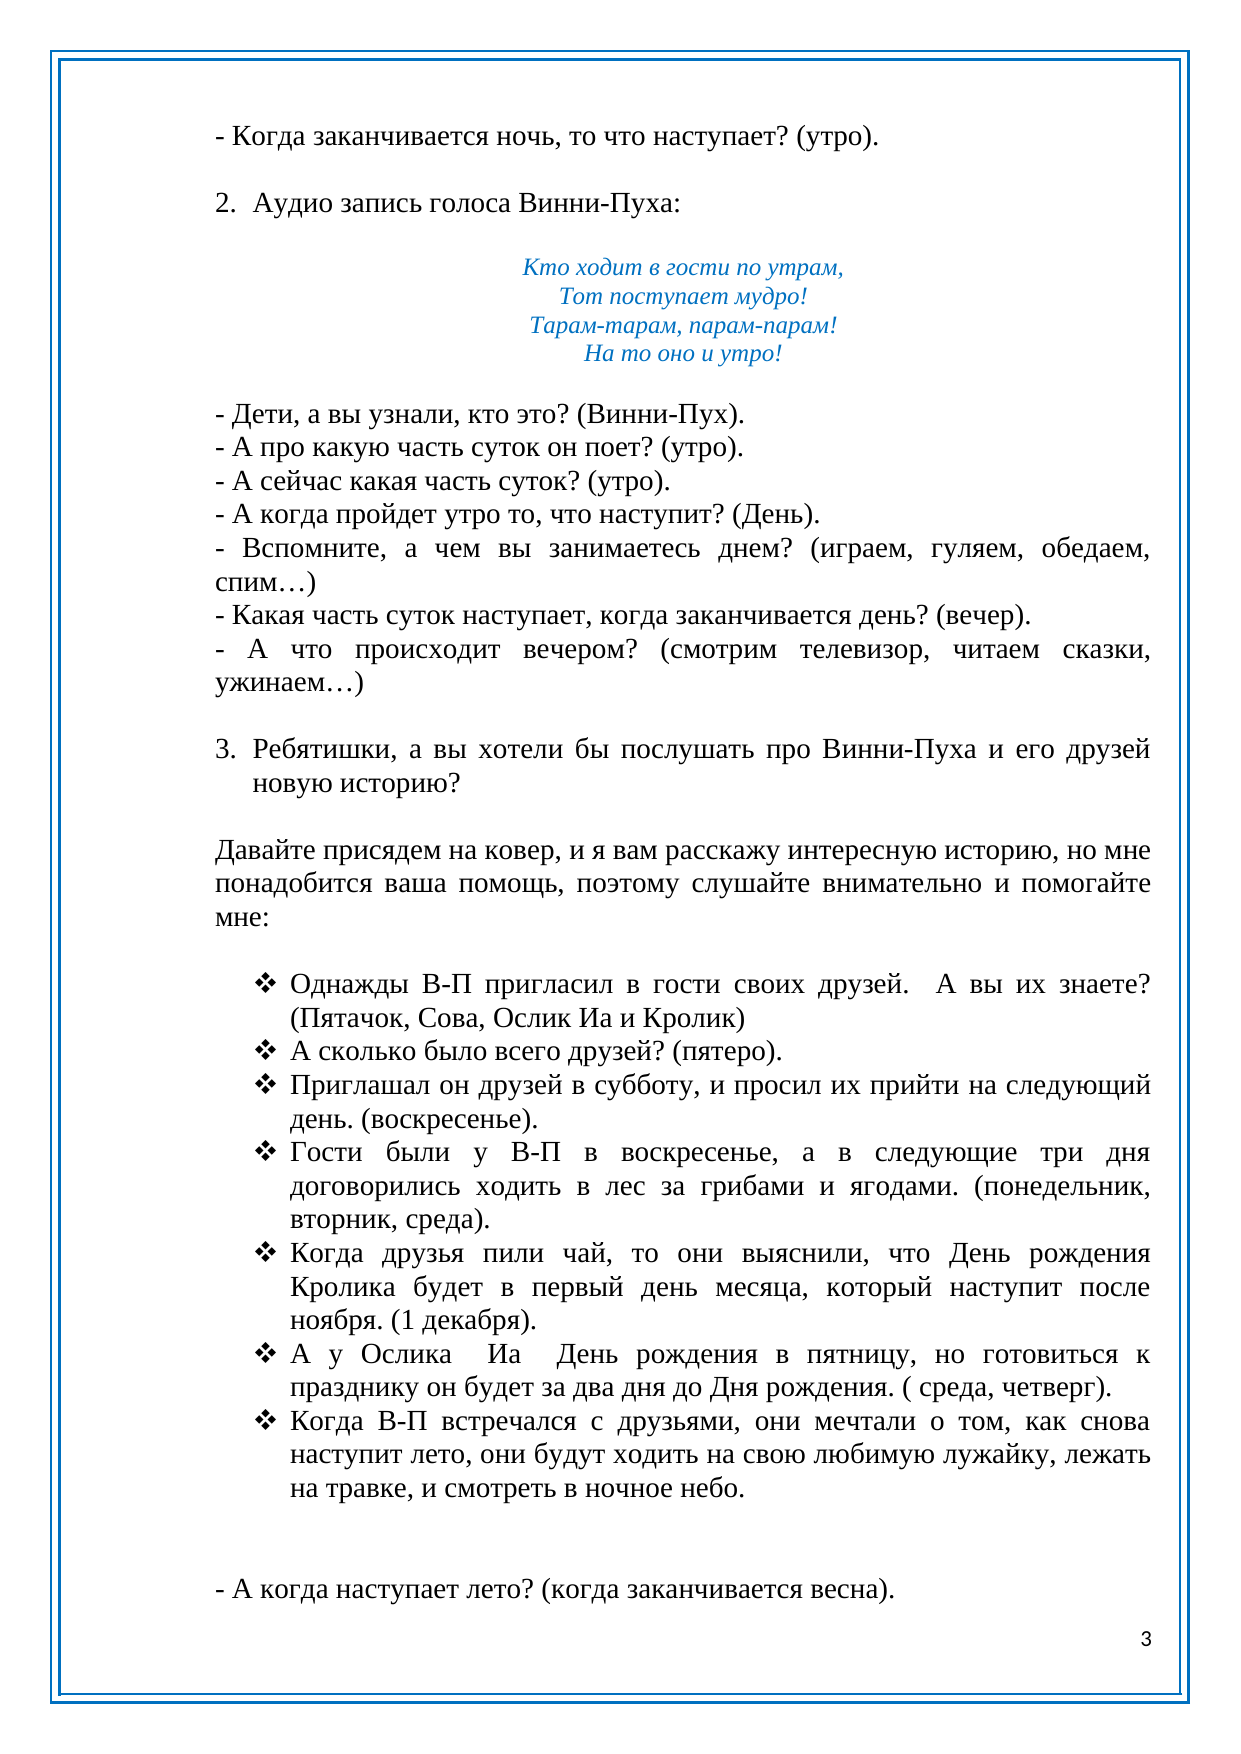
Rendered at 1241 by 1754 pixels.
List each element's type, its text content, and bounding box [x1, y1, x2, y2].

list Аудио запись голоса Винни-Пуха: [215, 185, 1152, 219]
text - Вспомните, а чем вы занимаетесь днем? (играем, гуляем, обедаем, спим…) [215, 530, 1152, 597]
list Ребятишки, а вы хотели бы послушать про Винни-Пуха и его друзей новую историю? [215, 731, 1152, 798]
text Давайте присядем на ковер, и я вам расскажу интересную историю, но мне понадобится ваша помощь, поэтому слушайте внимательно и помогайте мне: [215, 832, 1152, 933]
text - А про какую часть суток он поет? (утро). [215, 429, 1152, 463]
text - А что происходит вечером? (смотрим телевизор, читаем сказки, ужинаем…) [215, 631, 1152, 698]
list А сколько было всего друзей? (пятеро). [252, 1033, 1152, 1067]
list Однажды В-П пригласил в гости своих друзей. А вы их знаете? (Пятачок, Сова, Ослик Иа и Кролик) [252, 966, 1152, 1033]
list Гости были у В-П в воскресенье, а в следующие три дня договорились ходить в лес за грибами и ягодами. (понедельник, вторник, среда). [252, 1134, 1152, 1235]
text На то оно и утро! [215, 338, 1152, 367]
list Когда В-П встречался с друзьями, они мечтали о том, как снова наступит лето, они будут ходить на свою любимую лужайку, лежать на травке, и смотреть в ночное небо. [252, 1403, 1152, 1504]
list Когда друзья пили чай, то они выяснили, что День рождения Кролика будет в первый день месяца, который наступит после ноября. (1 декабря). [252, 1235, 1152, 1336]
text - А когда наступает лето? (когда заканчивается весна). [215, 1571, 1152, 1604]
text Кто ходит в гости по утрам, [215, 252, 1152, 281]
text - Какая часть суток наступает, когда заканчивается день? (вечер). [215, 597, 1152, 631]
text - А когда пройдет утро то, что наступит? (День). [215, 497, 1152, 530]
list Приглашал он друзей в субботу, и просил их прийти на следующий день. (воскресенье). [252, 1067, 1152, 1134]
list А у Ослика Иа День рождения в пятницу, но готовиться к празднику он будет за два дня до Дня рождения. ( среда, четверг). [252, 1336, 1152, 1403]
text - Дети, а вы узнали, кто это? (Винни-Пух). [215, 396, 1152, 429]
text Тот поступает мудро! [215, 281, 1152, 310]
text Тарам-тарам, парам-парам! [215, 310, 1152, 338]
text - А сейчас какая часть суток? (утро). [215, 463, 1152, 497]
text - Когда заканчивается ночь, то что наступает? (утро). [215, 118, 1152, 152]
